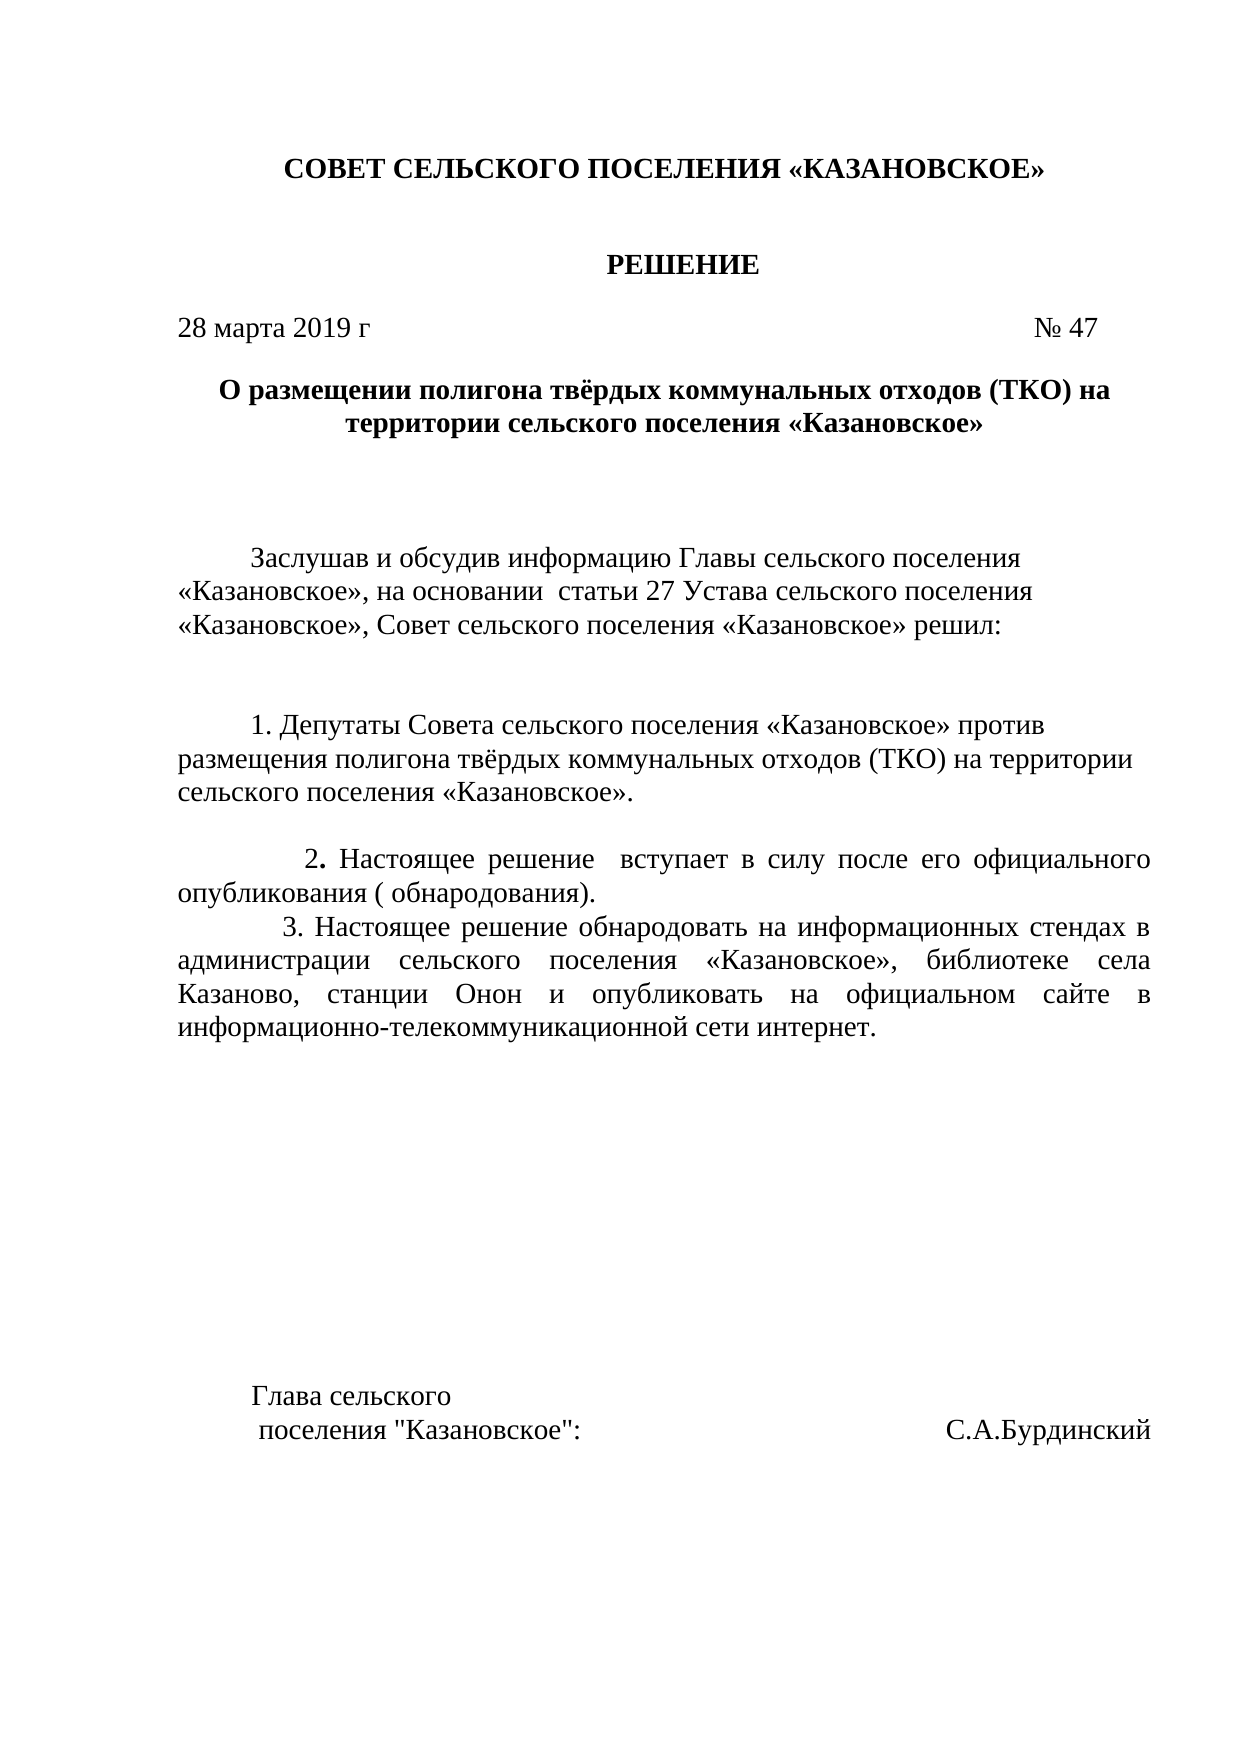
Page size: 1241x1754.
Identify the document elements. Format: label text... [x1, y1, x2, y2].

text 1. Депутаты Совета сельского поселения «Казановское» против размещения полигона твёрдых коммунальных отходов (ТКО) на территории сельского поселения «Казановское». [177, 707, 1152, 808]
text РЕШЕНИЕ [215, 247, 1152, 281]
title Глава сельского [251, 1378, 1152, 1412]
title 2. Настоящее решение вступает в силу после его официального опубликования ( обнародования). [177, 842, 1152, 909]
title 3. Настоящее решение обнародовать на информационных стендах в администрации сельского поселения «Казановское», библиотеке села Казаново, станции Онон и опубликовать на официальном сайте в информационно-телекоммуникационной сети интернет. [177, 909, 1152, 1043]
text О размещении полигона твёрдых коммунальных отходов (ТКО) на территории сельского поселения «Казановское» [177, 372, 1152, 439]
text Заслушав и обсудив информацию Главы сельского поселения «Казановское», на основании статьи 27 Устава сельского поселения «Казановское», Совет сельского поселения «Казановское» решил: [177, 540, 1152, 640]
text СОВЕТ СЕЛЬСКОГО ПОСЕЛЕНИЯ «КАЗАНОВСКОЕ» [177, 152, 1152, 185]
title поселения "Казановское": С.А.Бурдинский [251, 1412, 1152, 1445]
text 28 марта 2019 г № 47 [177, 310, 1152, 343]
